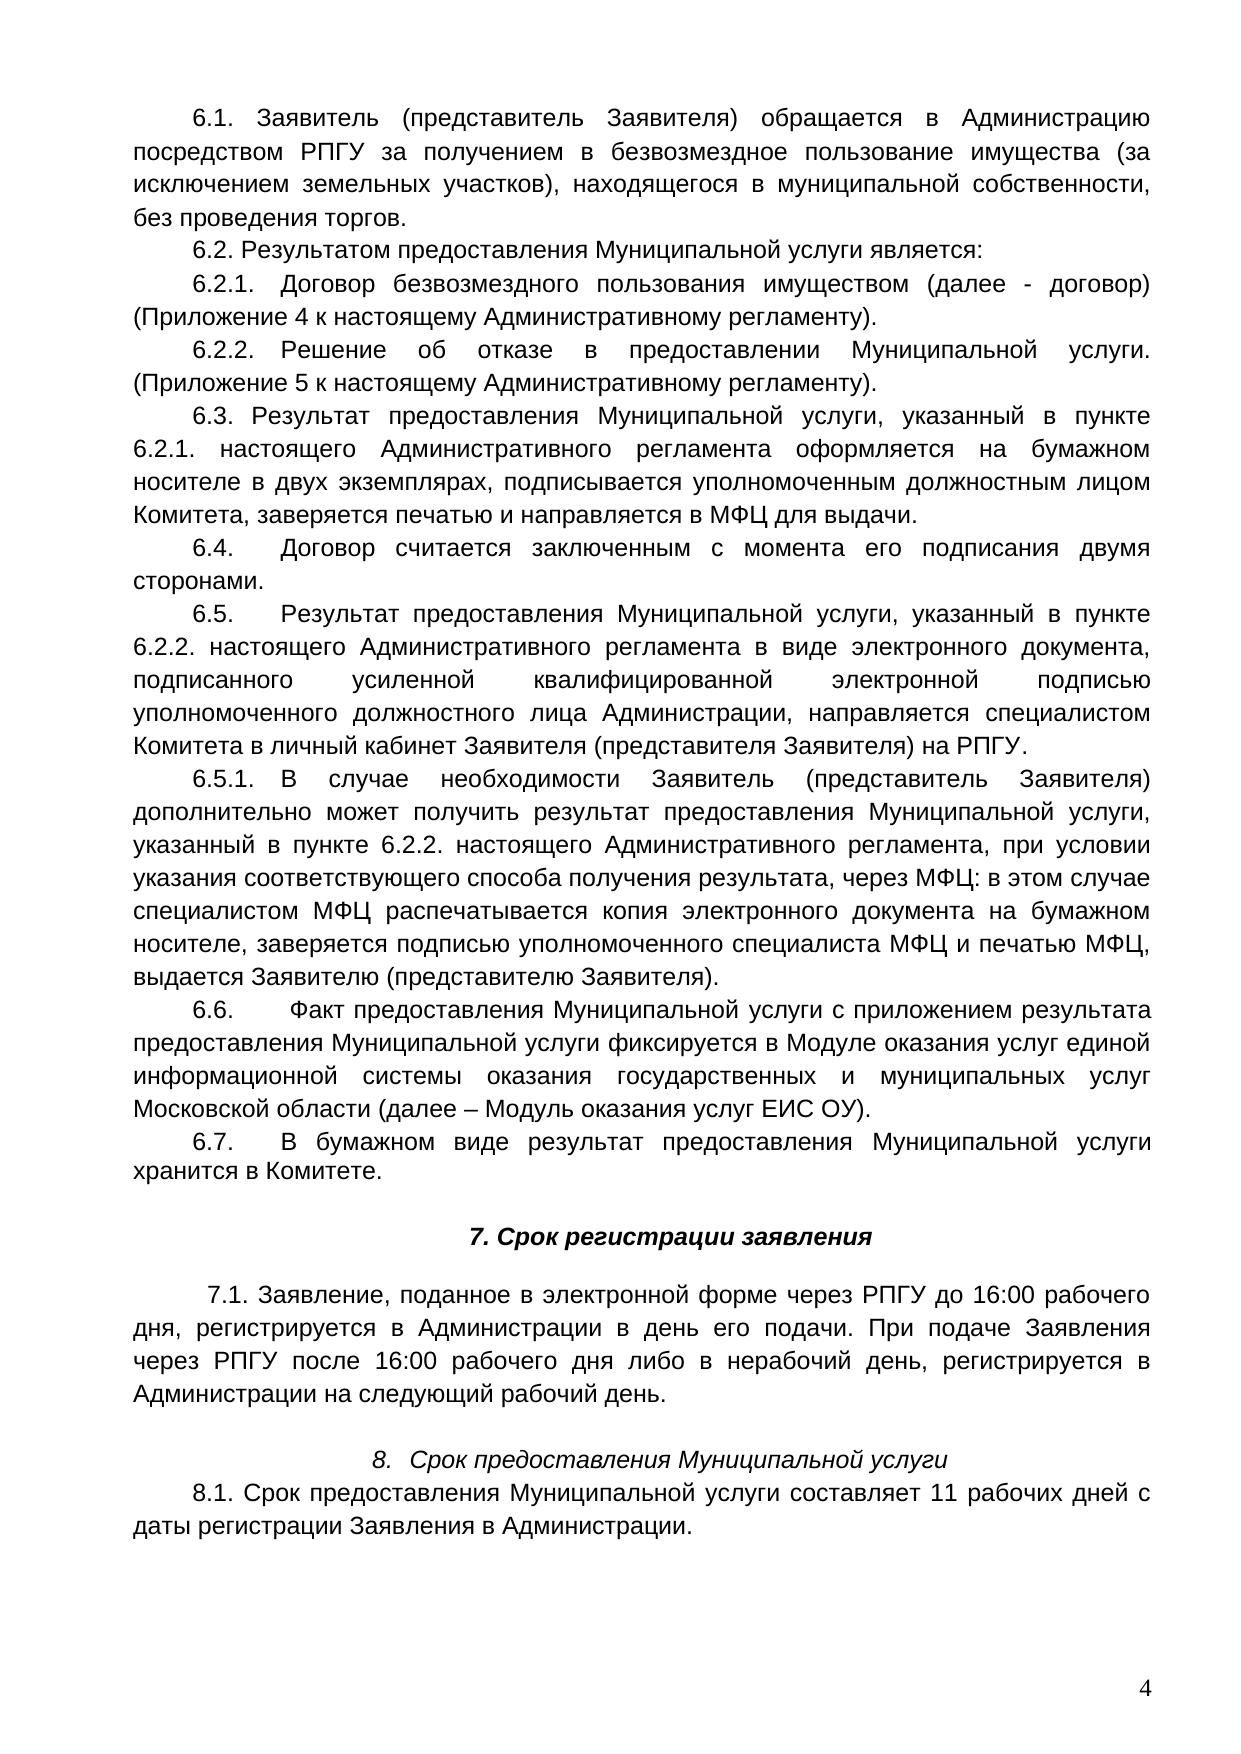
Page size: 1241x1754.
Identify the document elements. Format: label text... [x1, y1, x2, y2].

list 6.2. Результатом предоставления Муниципальной услуги является: [133, 236, 1152, 264]
list 6.1. Заявитель (представитель Заявителя) обращается в Администрацию посредством РПГУ за получением в безвозмездное пользование имущества (за исключением земельных участков), находящегося в муниципальной собственности, без проведения торгов. [133, 103, 1152, 231]
list Договор считается заключенным с момента его подписания двумя сторонами. [133, 533, 1152, 594]
subtitle Срок предоставления Муниципальной услуги [170, 1445, 1152, 1474]
list 6.2.2. Решение об отказе в предоставлении Муниципальной услуги. (Приложение 5 к настоящему Административному регламенту). [133, 334, 1152, 396]
list 6.6. Факт предоставления Муниципальной услуги с приложением результата предоставления Муниципальной услуги фиксируется в Модуле оказания услуг единой информационной системы оказания государственных и муниципальных услуг Московской области (далее – Модуль оказания услуг ЕИС ОУ). [133, 995, 1152, 1123]
list Результат предоставления Муниципальной услуги, указанный в пункте 6.2.1. настоящего Административного регламента оформляется на бумажном носителе в двух экземплярах, подписывается уполномоченным должностным лицом Комитета, заверяется печатью и направляется в МФЦ для выдачи. [133, 401, 1152, 528]
list 6.5.1. В случае необходимости Заявитель (представитель Заявителя) дополнительно может получить результат предоставления Муниципальной услуги, указанный в пункте 6.2.2. настоящего Административного регламента, при условии указания соответствующего способа получения результата, через МФЦ: в этом случае специалистом МФЦ распечатывается копия электронного документа на бумажном носителе, заверяется подписью уполномоченного специалиста МФЦ и печатью МФЦ, выдается Заявителю (представителю Заявителя). [133, 764, 1152, 991]
list 6.2.1. Договор безвозмездного пользования имуществом (далее - договор) (Приложение 4 к настоящему Административному регламенту). [133, 268, 1152, 330]
list 7. Срок регистрации заявления [192, 1222, 1152, 1251]
list 7.1. Заявление, поданное в электронной форме через РПГУ до 16:00 рабочего дня, регистрируется в Администрации в день его подачи. При подаче Заявления через РПГУ после 16:00 рабочего дня либо в нерабочий день, регистрируется в Администрации на следующий рабочий день. [133, 1280, 1152, 1408]
list Результат предоставления Муниципальной услуги, указанный в пункте 6.2.2. настоящего Административного регламента в виде электронного документа, подписанного усиленной квалифицированной электронной подписью уполномоченного должностного лица Администрации, направляется специалистом Комитета в личный кабинет Заявителя (представителя Заявителя) на РПГУ. [133, 599, 1152, 759]
list 8.1. Срок предоставления Муниципальной услуги составляет 11 рабочих дней с даты регистрации Заявления в Администрации. [133, 1478, 1152, 1540]
text 6.7. В бумажном виде результат предоставления Муниципальной услуги хранится в Комитете. [133, 1127, 1152, 1184]
